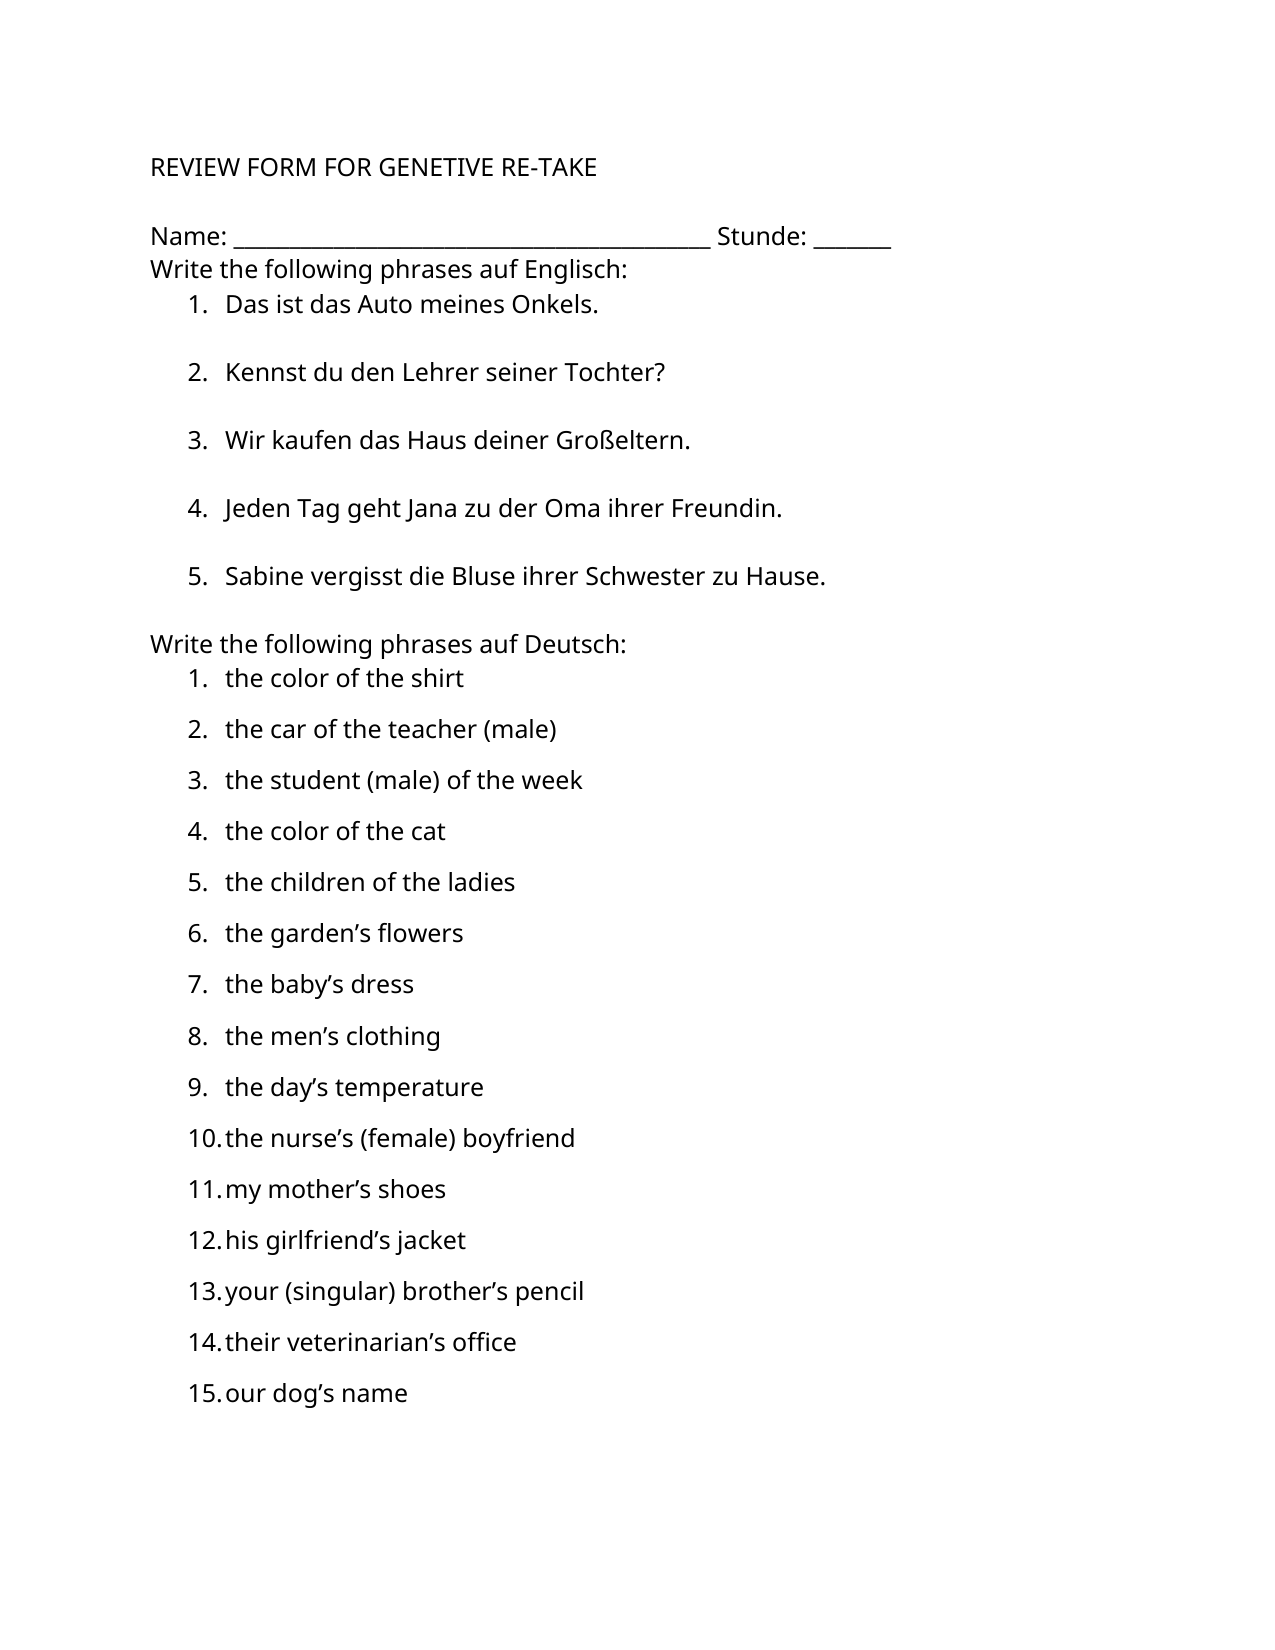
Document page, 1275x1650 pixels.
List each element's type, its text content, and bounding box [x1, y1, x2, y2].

text Write the following phrases auf Englisch: [150, 252, 1125, 286]
text Name: ___________________________________________ Stunde: _______ [150, 218, 1125, 252]
list Kennst du den Lehrer seiner Tochter? [187, 354, 1125, 388]
list my mother’s shoes [187, 1171, 1125, 1205]
list the garden’s flowers [187, 916, 1125, 950]
text Write the following phrases auf Deutsch: [150, 627, 1125, 661]
list the color of the shirt [187, 661, 1125, 695]
list their veterinarian’s office [187, 1324, 1125, 1358]
list the children of the ladies [187, 865, 1125, 899]
list Das ist das Auto meines Onkels. [187, 286, 1125, 320]
list our dog’s name [187, 1376, 1125, 1409]
list the car of the teacher (male) [187, 712, 1125, 746]
list his girlfriend’s jacket [187, 1222, 1125, 1256]
list the men’s clothing [187, 1018, 1125, 1052]
list the baby’s dress [187, 967, 1125, 1001]
text REVIEW FORM FOR GENETIVE RE-TAKE [150, 150, 1125, 184]
list the color of the cat [187, 814, 1125, 848]
list Wir kaufen das Haus deiner Großeltern. [187, 422, 1125, 457]
list Sabine vergisst die Bluse ihrer Schwester zu Hause. [187, 559, 1125, 593]
list your (singular) brother’s pencil [187, 1273, 1125, 1307]
list the day’s temperature [187, 1069, 1125, 1103]
list the student (male) of the week [187, 763, 1125, 797]
list Jeden Tag geht Jana zu der Oma ihrer Freundin. [187, 491, 1125, 525]
list the nurse’s (female) boyfriend [187, 1120, 1125, 1154]
